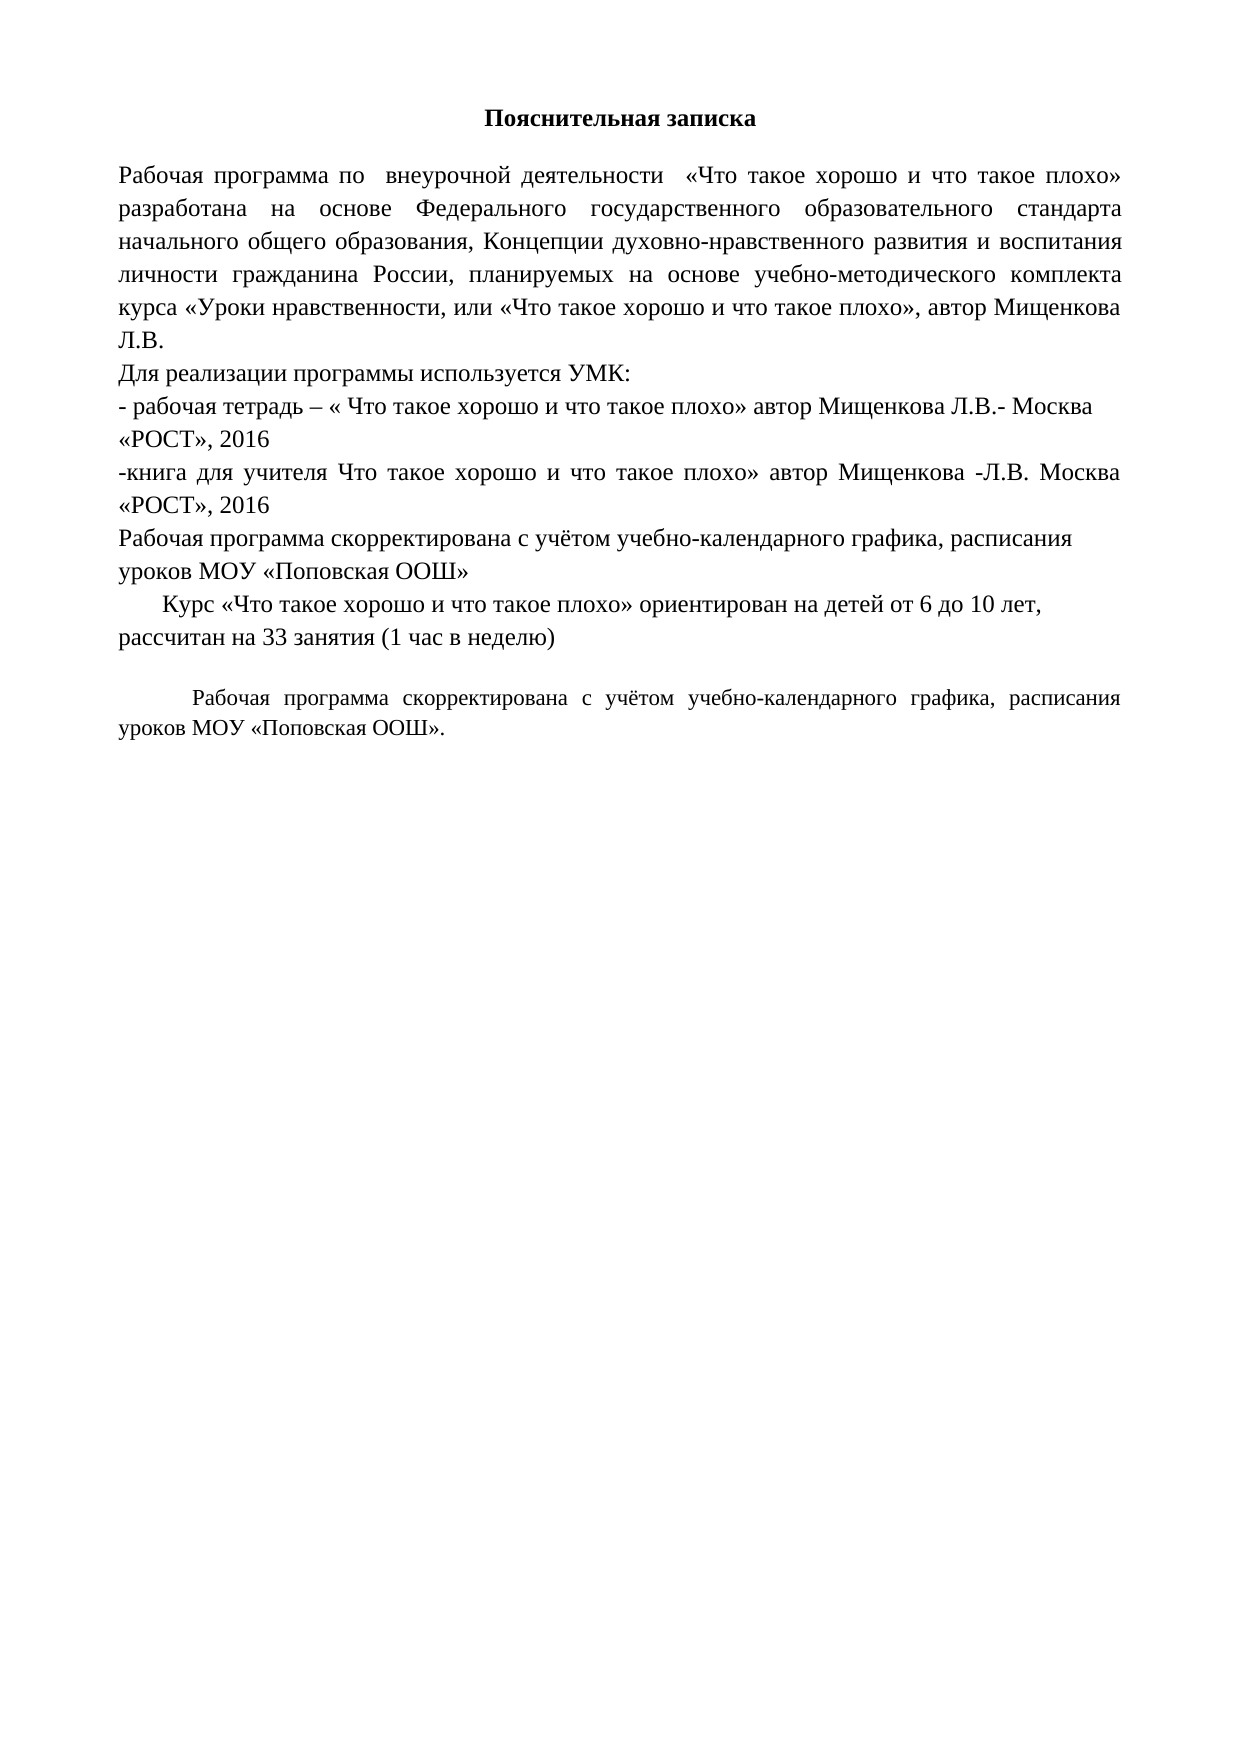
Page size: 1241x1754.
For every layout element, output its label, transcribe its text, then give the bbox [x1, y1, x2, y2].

text Рабочая программа по внеурочной деятельности «Что такое хорошо и что такое плохо» разработана на основе Федерального государственного образовательного стандарта начального общего образования, Концепции духовно-нравственного развития и воспитания личности гражданина России, планируемых на основе учебно-методического комплекта курса «Уроки нравственности, или «Что такое хорошо и что такое плохо», автор Мищенкова Л.В. [118, 160, 1122, 354]
text Для реализации программы используется УМК: [118, 358, 1122, 387]
text -книга для учителя Что такое хорошо и что такое плохо» автор Мищенкова -Л.В. Москва «РОСТ», 2016 [118, 457, 1122, 519]
text Пояснительная записка [118, 103, 1122, 131]
text Рабочая программа скорректирована с учётом учебно-календарного графика, расписания уроков МОУ «Поповская ООШ» [118, 523, 1122, 585]
text Курс «Что такое хорошо и что такое плохо» ориентирован на детей от 6 до 10 лет, рассчитан на 33 занятия (1 час в неделю) [118, 589, 1122, 651]
text - рабочая тетрадь – « Что такое хорошо и что такое плохо» автор Мищенкова Л.В.- Москва «РОСТ», 2016 [118, 391, 1122, 453]
text Рабочая программа скорректирована с учётом учебно-календарного графика, расписания уроков МОУ «Поповская ООШ». [118, 684, 1122, 741]
